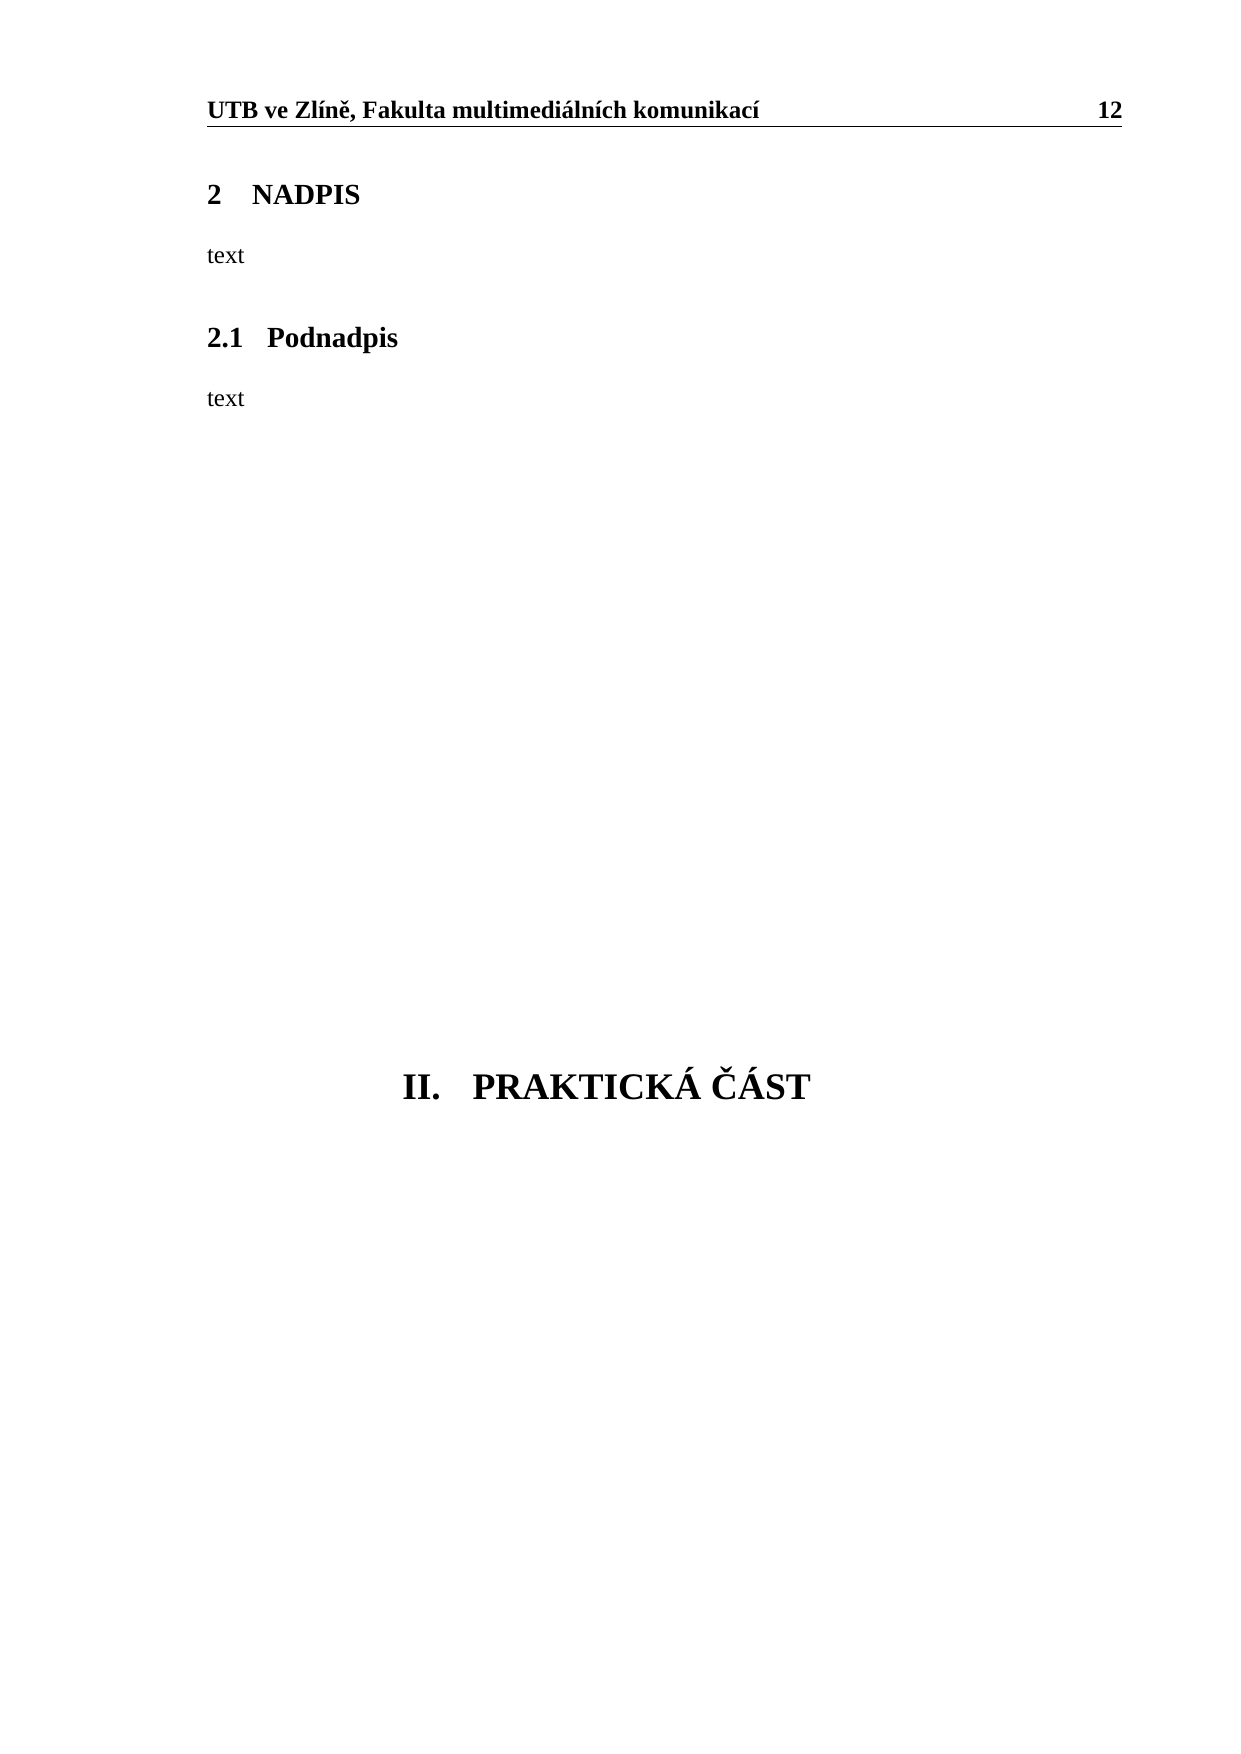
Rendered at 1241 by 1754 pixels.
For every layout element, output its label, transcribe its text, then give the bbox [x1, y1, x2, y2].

text text [207, 383, 1122, 412]
text text [207, 240, 1122, 269]
table_header [207, 439, 465, 1193]
table_header Praktická část [465, 439, 1122, 1193]
subtitle Nadpis [207, 177, 1122, 211]
subtitle Podnadpis [207, 321, 1122, 354]
